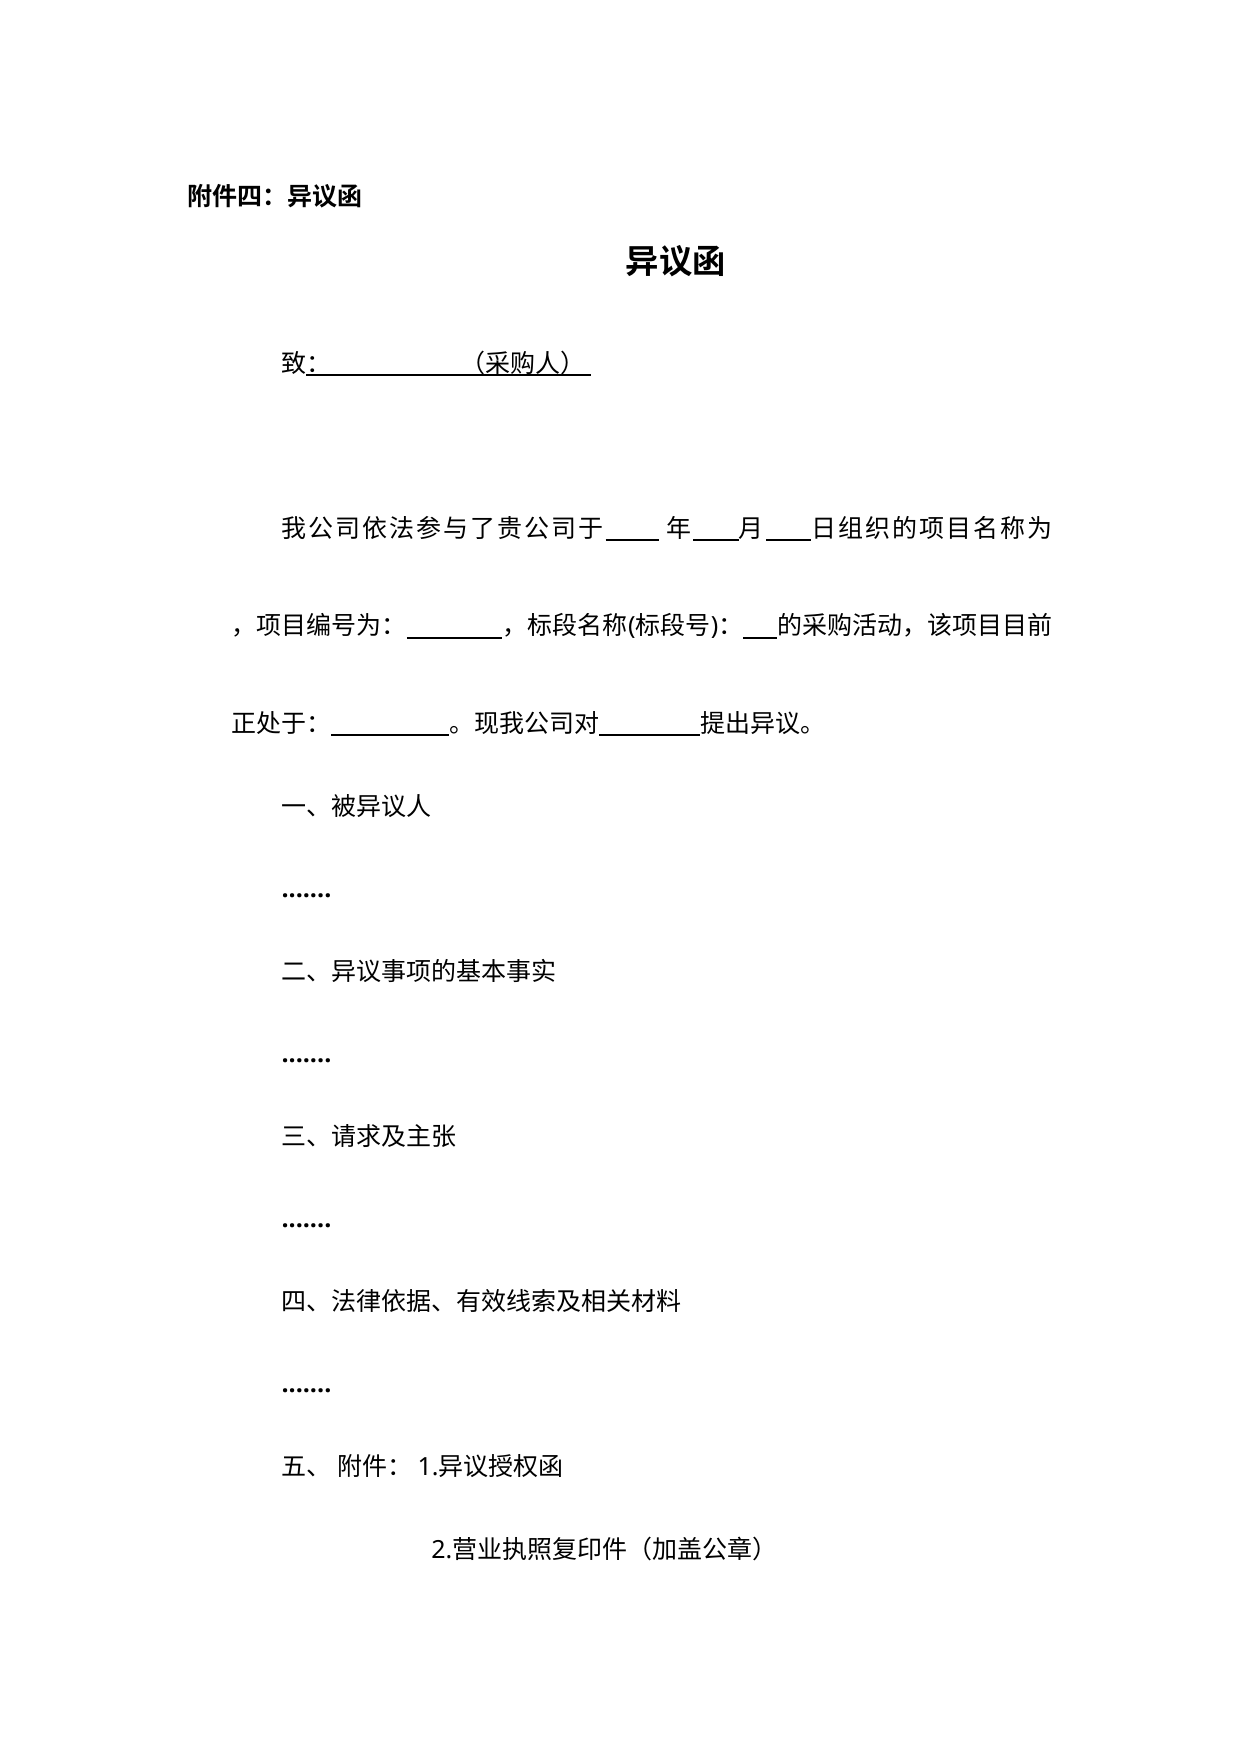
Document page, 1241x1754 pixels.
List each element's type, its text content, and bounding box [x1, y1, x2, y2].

text ....... [231, 855, 1053, 920]
text 二、异议事项的基本事实 [231, 937, 1053, 1002]
text 附件四：异议函 [187, 162, 1053, 227]
text 四、法律依据、有效线索及相关材料 [231, 1267, 1053, 1332]
text ....... [231, 1351, 1053, 1416]
text 三、请求及主张 [231, 1102, 1053, 1167]
text ....... [231, 1185, 1053, 1250]
text 致： （采购人） [231, 329, 1053, 394]
text 一、被异议人 [231, 772, 1053, 837]
text 我公司依法参与了贵公司于 年 月 日组织的项目名称为 ，项目编号为： ，标段名称(标段号)： 的采购活动，该项目目前正处于： 。现我公司对 提出异议。 [231, 494, 1053, 754]
text ....... [231, 1020, 1053, 1085]
text 异议函 [231, 227, 1053, 292]
text 2.营业执照复印件（加盖公章） [231, 1516, 1053, 1581]
text 五、 附件： 1.异议授权函 [231, 1432, 1053, 1497]
